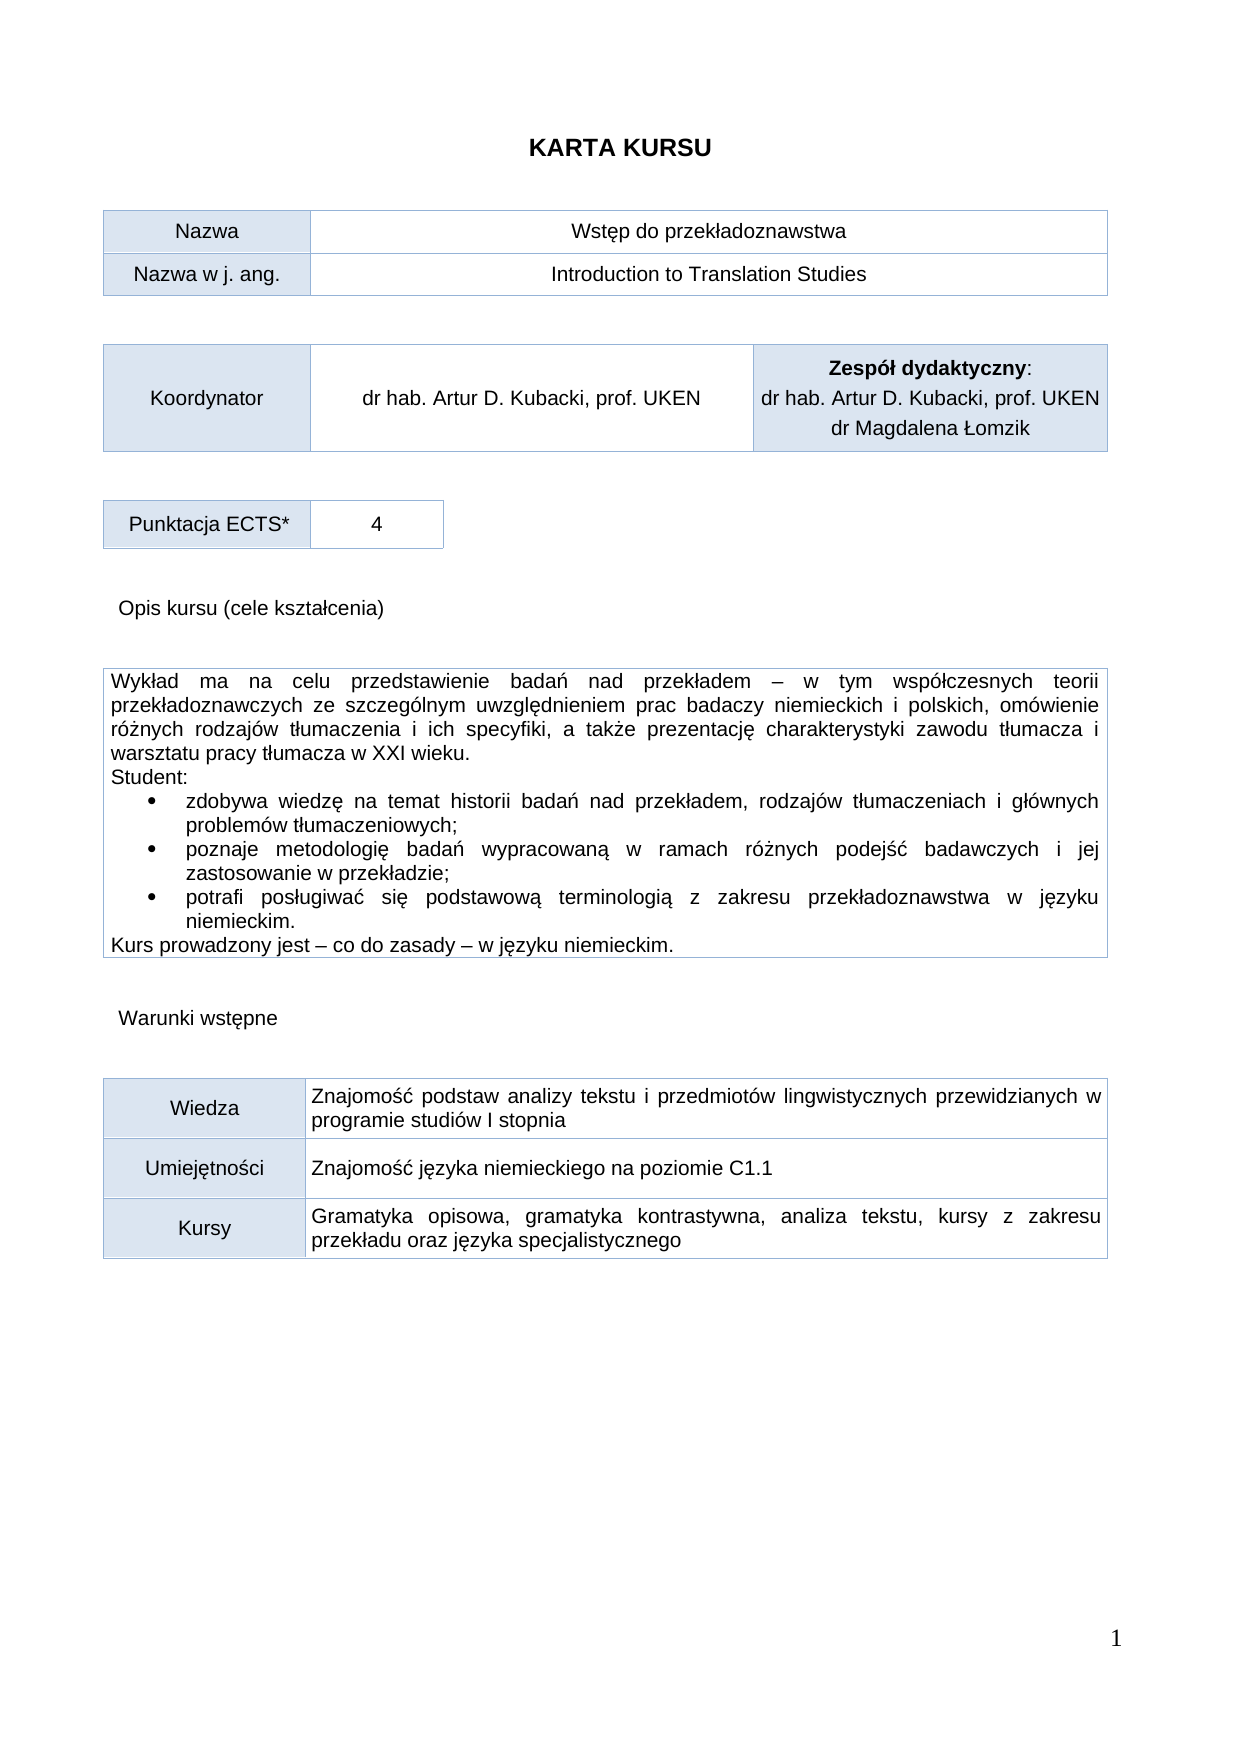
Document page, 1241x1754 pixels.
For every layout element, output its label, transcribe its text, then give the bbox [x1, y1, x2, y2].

table_header 4 [311, 501, 443, 547]
subtitle KARTA KURSU [118, 133, 1122, 162]
table_cell Gramatyka opisowa, gramatyka kontrastywna, analiza tekstu, kursy z zakresu przekładu oraz języka specjalistycznego [306, 1199, 1107, 1257]
text Opis kursu (cele kształcenia) [118, 596, 1122, 620]
table_cell Introduction to Translation Studies [311, 254, 1107, 295]
table_cell Umiejętności [104, 1139, 305, 1197]
table_cell Kursy [104, 1199, 305, 1257]
table_header Zespół dydaktyczny: dr hab. Artur D. Kubacki, prof. UKEN dr Magdalena Łomzik [754, 345, 1107, 451]
text Warunki wstępne [118, 1006, 1122, 1029]
table_cell Nazwa w j. ang. [104, 254, 310, 295]
table_header Wiedza [104, 1079, 305, 1137]
table_header Znajomość podstaw analizy tekstu i przedmiotów lingwistycznych przewidzianych w programie studiów I stopnia [306, 1079, 1107, 1137]
table_cell Znajomość języka niemieckiego na poziomie C1.1 [306, 1139, 1107, 1197]
table_header Punktacja ECTS* [104, 501, 310, 547]
table_header Wykład ma na celu przedstawienie badań nad przekładem – w tym współczesnych teorii przekładoznawczych ze szczególnym uwzględnieniem prac badaczy niemieckich i polskich, omówienie różnych rodzajów tłumaczenia i ich specyfiki, a także prezentację charakterystyki zawodu tłumacza i warsztatu pracy tłumacza w XXI wieku. Student: zdobywa wiedzę na temat historii badań nad przekładem, rodzajów tłumaczeniach i głównych problemów tłumaczeniowych; poznaje metodologię badań wypracowaną w ramach różnych podejść badawczych i jej zastosowanie w przekładzie; potrafi posługiwać się podstawową terminologią z zakresu przekładoznawstwa w języku niemieckim. Kurs prowadzony jest – co do zasady – w języku niemieckim. [104, 669, 1107, 957]
table_header dr hab. Artur D. Kubacki, prof. UKEN [311, 345, 753, 451]
table_header Koordynator [104, 345, 310, 451]
table_header Wstęp do przekładoznawstwa [311, 211, 1107, 252]
table_header Nazwa [104, 211, 310, 252]
